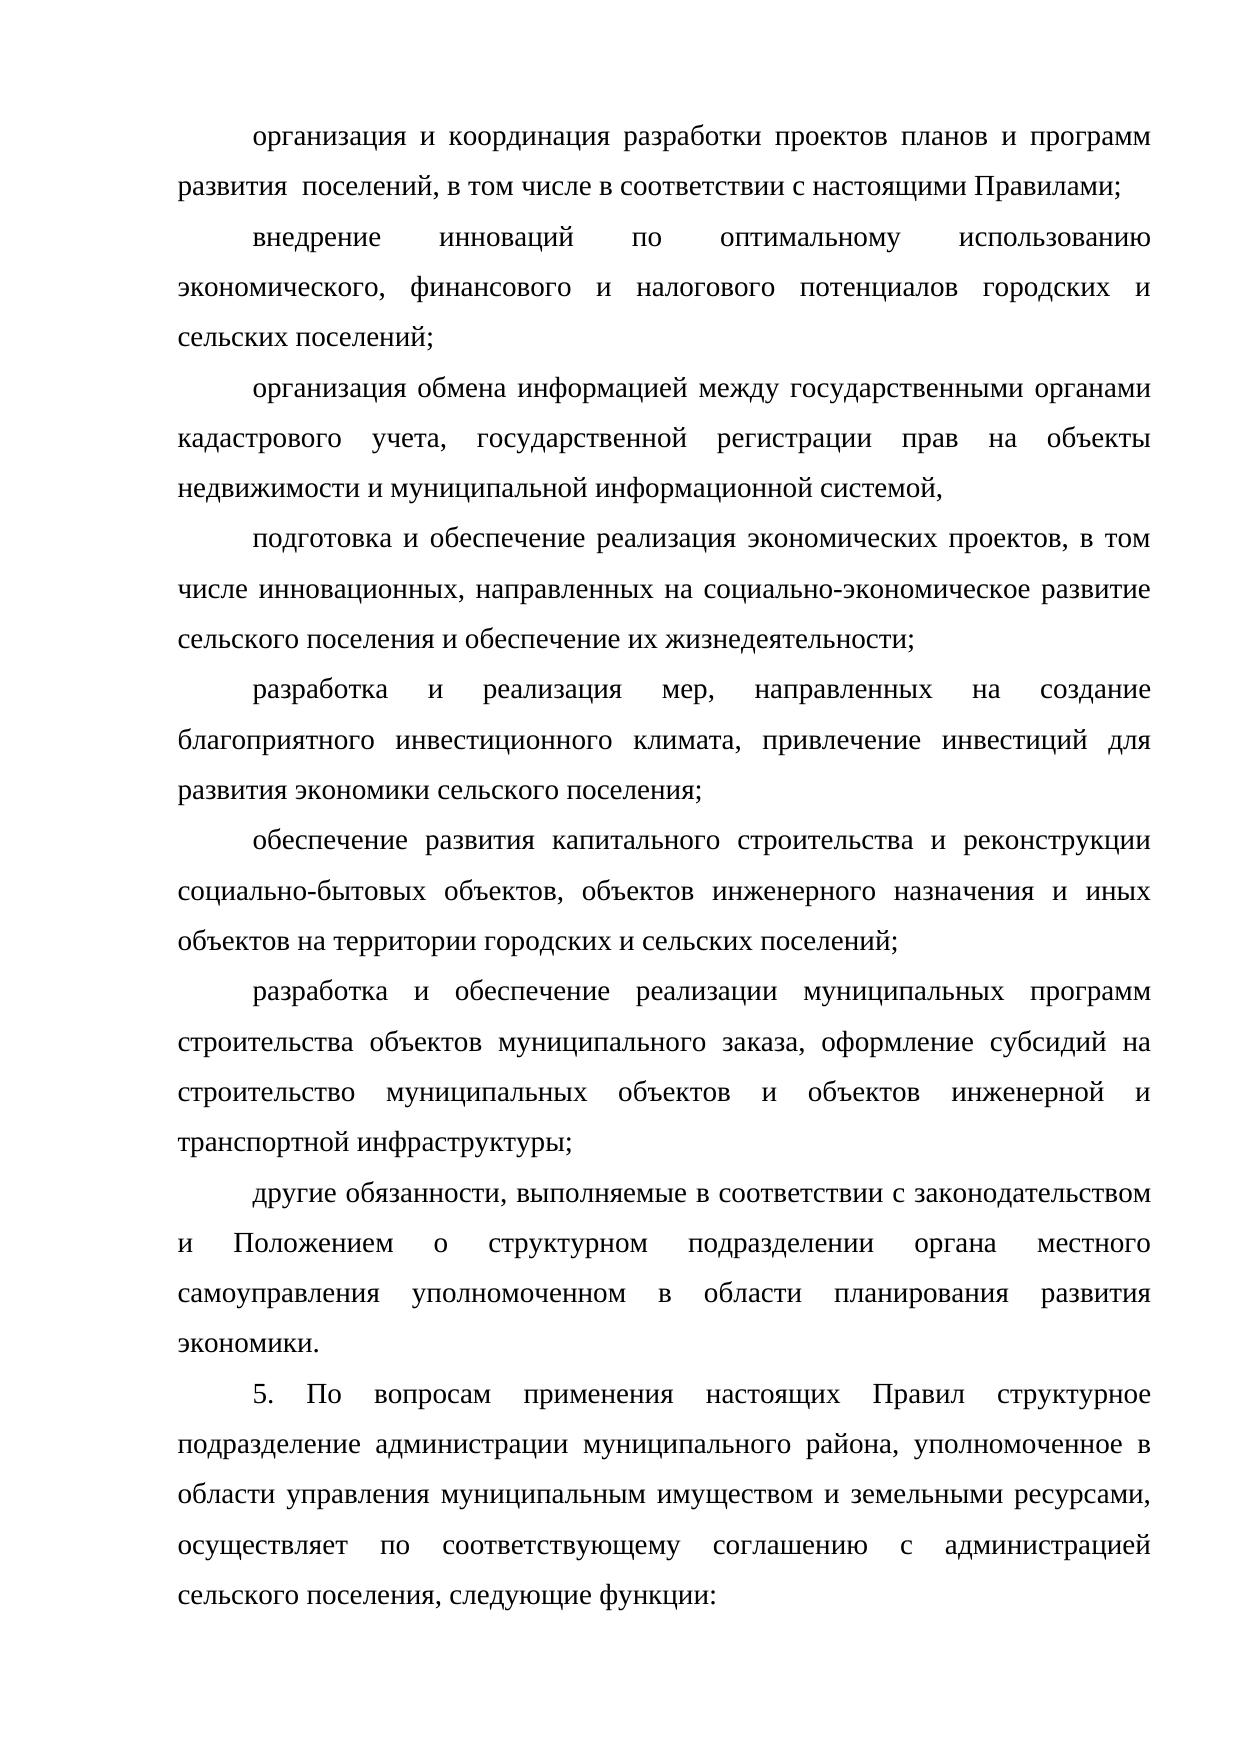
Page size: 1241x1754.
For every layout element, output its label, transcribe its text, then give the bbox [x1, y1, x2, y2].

text разработка и обеспечение реализации муниципальных программ строительства объектов муниципального заказа, оформление субсидий на строительство муниципальных объектов и объектов инженерной и транспортной инфраструктуры; [177, 973, 1152, 1158]
text подготовка и обеспечение реализация экономических проектов, в том числе инновационных, направленных на социально-экономическое развитие сельского поселения и обеспечение их жизнедеятельности; [177, 521, 1152, 655]
text организация и координация разработки проектов планов и программ развития поселений, в том числе в соответствии с настоящими Правилами; [177, 118, 1152, 202]
text разработка и реализация мер, направленных на создание благоприятного инвестиционного климата, привлечение инвестиций для развития экономики сельского поселения; [177, 672, 1152, 806]
text 5. По вопросам применения настоящих Правил структурное подразделение администрации муниципального района, уполномоченное в области управления муниципальным имуществом и земельными ресурсами, осуществляет по соответствующему соглашению с администрацией сельского поселения, следующие функции: [177, 1376, 1152, 1611]
text организация обмена информацией между государственными органами кадастрового учета, государственной регистрации прав на объекты недвижимости и муниципальной информационной системой, [177, 370, 1152, 504]
text другие обязанности, выполняемые в соответствии с законодательством и Положением о структурном подразделении органа местного самоуправления уполномоченном в области планирования развития экономики. [177, 1175, 1152, 1359]
text обеспечение развития капитального строительства и реконструкции социально-бытовых объектов, объектов инженерного назначения и иных объектов на территории городских и сельских поселений; [177, 822, 1152, 957]
text внедрение инноваций по оптимальному использованию экономического, финансового и налогового потенциалов городских и сельских поселений; [177, 219, 1152, 353]
